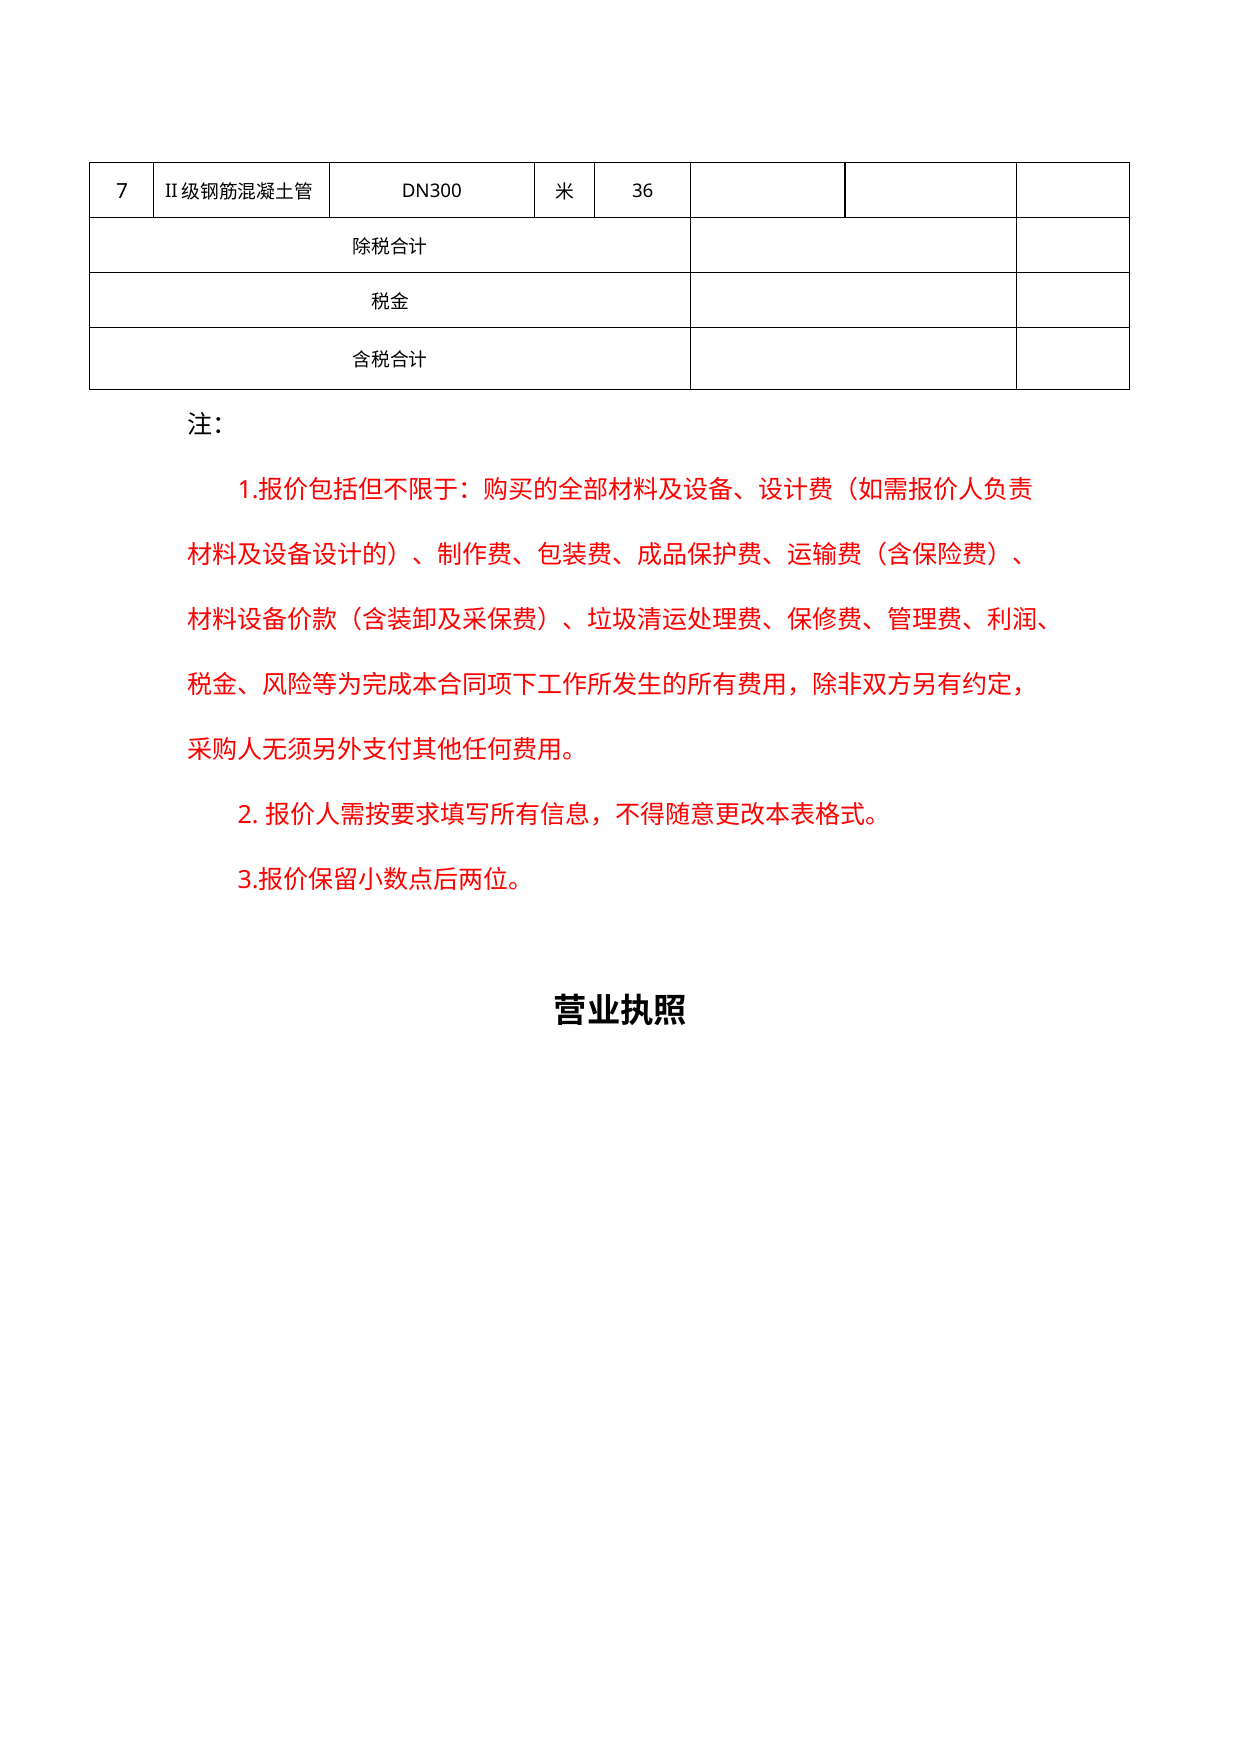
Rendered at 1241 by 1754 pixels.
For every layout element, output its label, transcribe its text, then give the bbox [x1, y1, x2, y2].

table_cell 除税合计 [90, 218, 690, 272]
table_cell [846, 163, 1016, 217]
table_cell [1017, 328, 1129, 389]
table_cell II级钢筋混凝土管 [154, 163, 329, 217]
text 营业执照 [187, 975, 1053, 1040]
text 3.报价保留小数点后两位。 [187, 845, 1053, 910]
table_cell DN300 [330, 163, 534, 217]
table_cell 7 [90, 163, 153, 217]
table_cell [691, 273, 1016, 327]
table_cell 税金 [90, 273, 690, 327]
table_cell 含税合计 [90, 328, 690, 389]
table_cell 米 [535, 163, 594, 217]
text 1.报价包括但不限于：购买的全部材料及设备、设计费（如需报价人负责材料及设备设计的）、制作费、包装费、成品保护费、运输费（含保险费）、材料设备价款（含装卸及采保费）、垃圾清运处理费、保修费、管理费、利润、税金、风险等为完成本合同项下工作所发生的所有费用，除非双方另有约定，采购人无须另外支付其他任何费用。 [187, 455, 1053, 780]
table_cell [1017, 163, 1129, 217]
table_cell 36 [595, 163, 690, 217]
table_cell [1017, 273, 1129, 327]
table_cell [691, 163, 844, 217]
text 注： [187, 390, 1053, 455]
text 2. 报价人需按要求填写所有信息，不得随意更改本表格式。 [187, 780, 1053, 845]
table_cell [1017, 218, 1129, 272]
table_cell [691, 218, 1016, 272]
table_cell [691, 328, 1016, 389]
